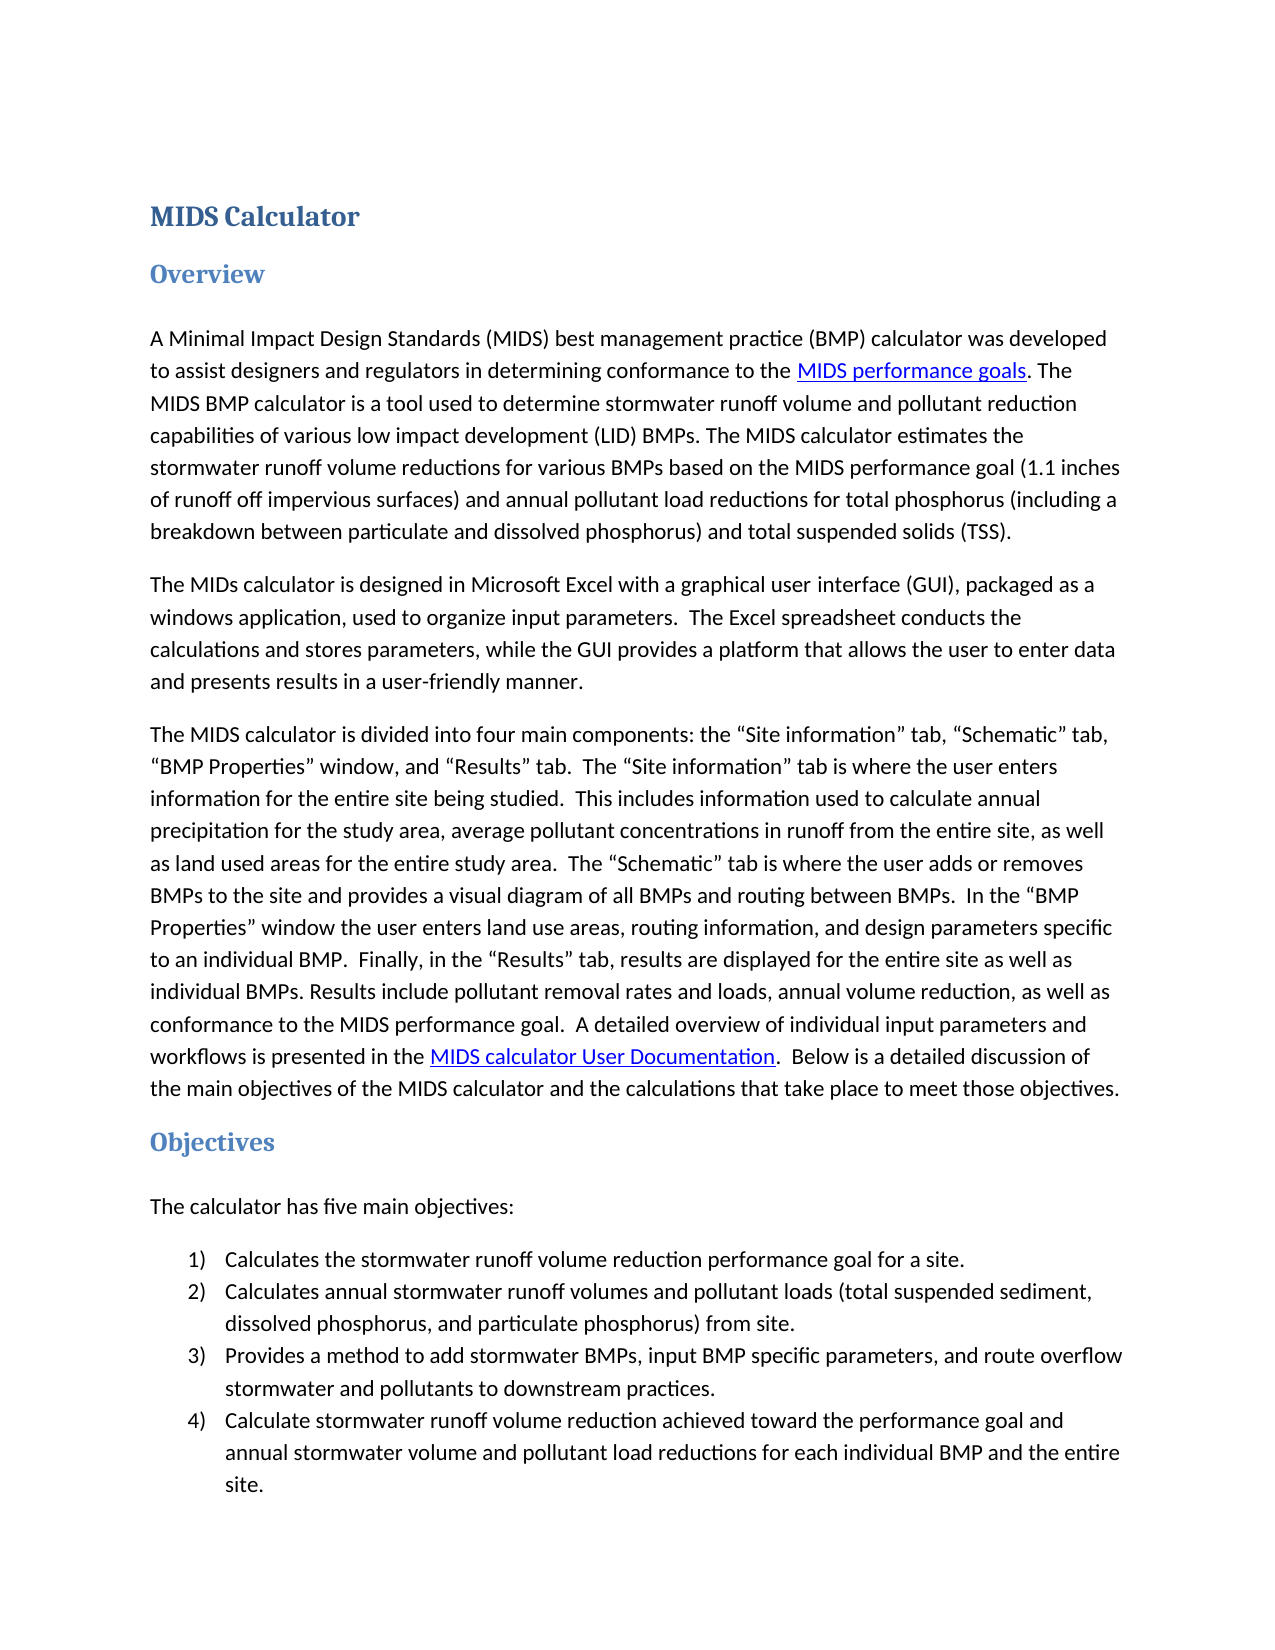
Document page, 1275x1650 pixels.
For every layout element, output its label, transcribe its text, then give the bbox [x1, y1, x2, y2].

list Calculate stormwater runoff volume reduction achieved toward the performance goal and annual stormwater volume and pollutant load reductions for each individual BMP and the entire site. [187, 1406, 1125, 1498]
text A Minimal Impact Design Standards (MIDS) best management practice (BMP) calculator was developed to assist designers and regulators in determining conformance to the MIDS performance goals. The MIDS BMP calculator is a tool used to determine stormwater runoff volume and pollutant reduction capabilities of various low impact development (LID) BMPs. The MIDS calculator estimates the stormwater runoff volume reductions for various BMPs based on the MIDS performance goal (1.1 inches of runoff off impervious surfaces) and annual pollutant load reductions for total phosphorus (including a breakdown between particulate and dissolved phosphorus) and total suspended solids (TSS). [150, 324, 1125, 545]
text The MIDs calculator is designed in Microsoft Excel with a graphical user interface (GUI), packaged as a windows application, used to organize input parameters. The Excel spreadsheet conducts the calculations and stores parameters, while the GUI provides a platform that allows the user to enter data and presents results in a user-friendly manner. [150, 570, 1125, 695]
list Provides a method to add stormwater BMPs, input BMP specific parameters, and route overflow stormwater and pollutants to downstream practices. [187, 1342, 1125, 1402]
subtitle MIDS Calculator [150, 200, 1125, 233]
list Calculates the stormwater runoff volume reduction performance goal for a site. [187, 1245, 1125, 1273]
list Calculates annual stormwater runoff volumes and pollutant loads (total suspended sediment, dissolved phosphorus, and particulate phosphorus) from site. [187, 1277, 1125, 1337]
subtitle Objectives [150, 1127, 1125, 1158]
subtitle Overview [150, 259, 1125, 291]
text The calculator has five main objectives: [150, 1192, 1125, 1220]
text The MIDS calculator is divided into four main components: the “Site information” tab, “Schematic” tab, “BMP Properties” window, and “Results” tab. The “Site information” tab is where the user enters information for the entire site being studied. This includes information used to calculate annual precipitation for the study area, average pollutant concentrations in runoff from the entire site, as well as land used areas for the entire study area. The “Schematic” tab is where the user adds or removes BMPs to the site and provides a visual diagram of all BMPs and routing between BMPs. In the “BMP Properties” window the user enters land use areas, routing information, and design parameters specific to an individual BMP. Finally, in the “Results” tab, results are displayed for the entire site as well as individual BMPs. Results include pollutant removal rates and loads, annual volume reduction, as well as conformance to the MIDS performance goal. A detailed overview of individual input parameters and workflows is presented in the MIDS calculator User Documentation. Below is a detailed discussion of the main objectives of the MIDS calculator and the calculations that take place to meet those objectives. [150, 720, 1125, 1102]
